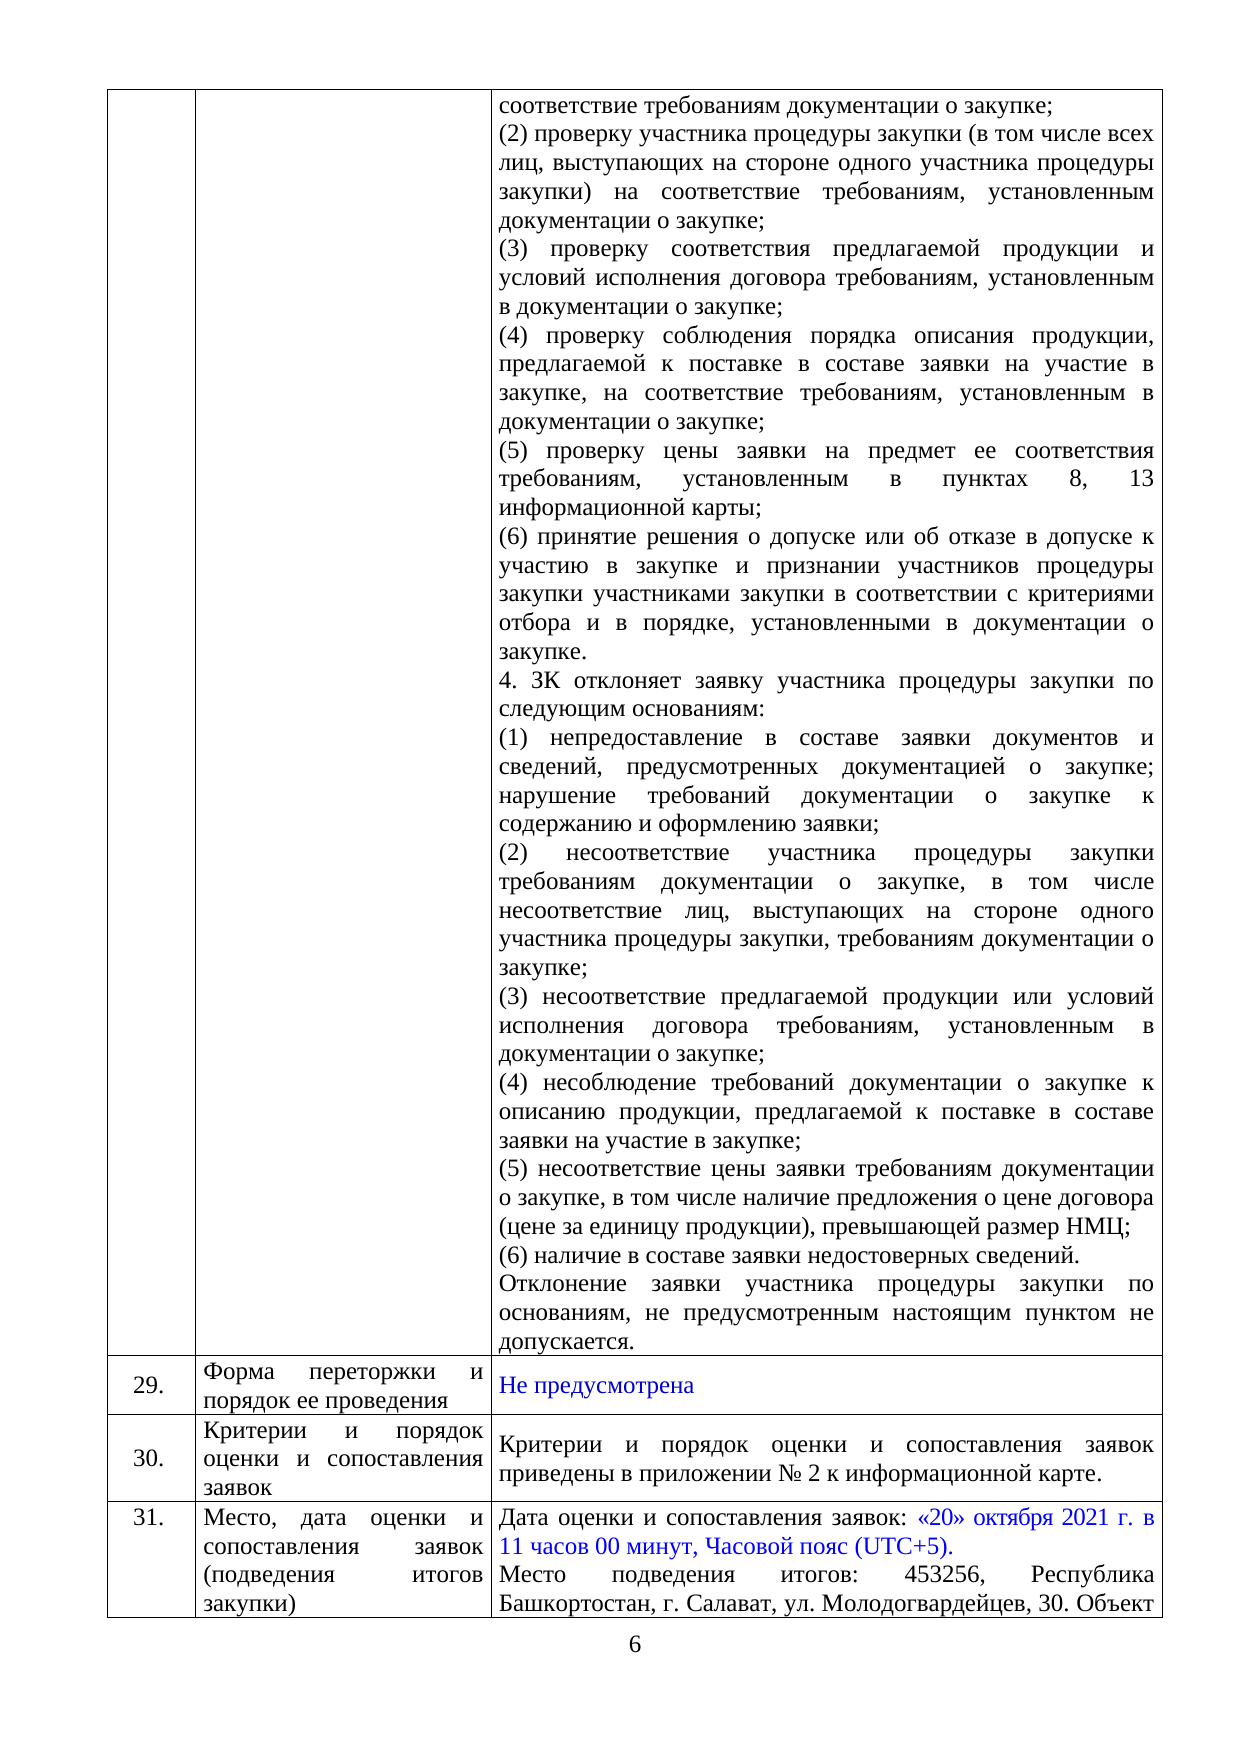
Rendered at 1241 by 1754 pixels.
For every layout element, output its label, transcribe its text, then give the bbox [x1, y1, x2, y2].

table_cell Форма переторжки и порядок ее проведения [196, 1356, 491, 1414]
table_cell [196, 1502, 491, 1617]
table_cell [108, 1415, 195, 1501]
table_cell Не предусмотрена [492, 1356, 1162, 1414]
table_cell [492, 1502, 1162, 1617]
table_cell [108, 1502, 195, 1617]
table_cell [108, 90, 195, 1355]
table_cell Критерии и порядок оценки и сопоставления заявок приведены в приложении № 2 к информационной карте. [492, 1415, 1162, 1501]
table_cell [196, 90, 491, 1355]
table_cell Критерии и порядок оценки и сопоставления заявок [196, 1415, 491, 1501]
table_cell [492, 90, 1162, 1355]
table_cell [108, 1356, 195, 1414]
